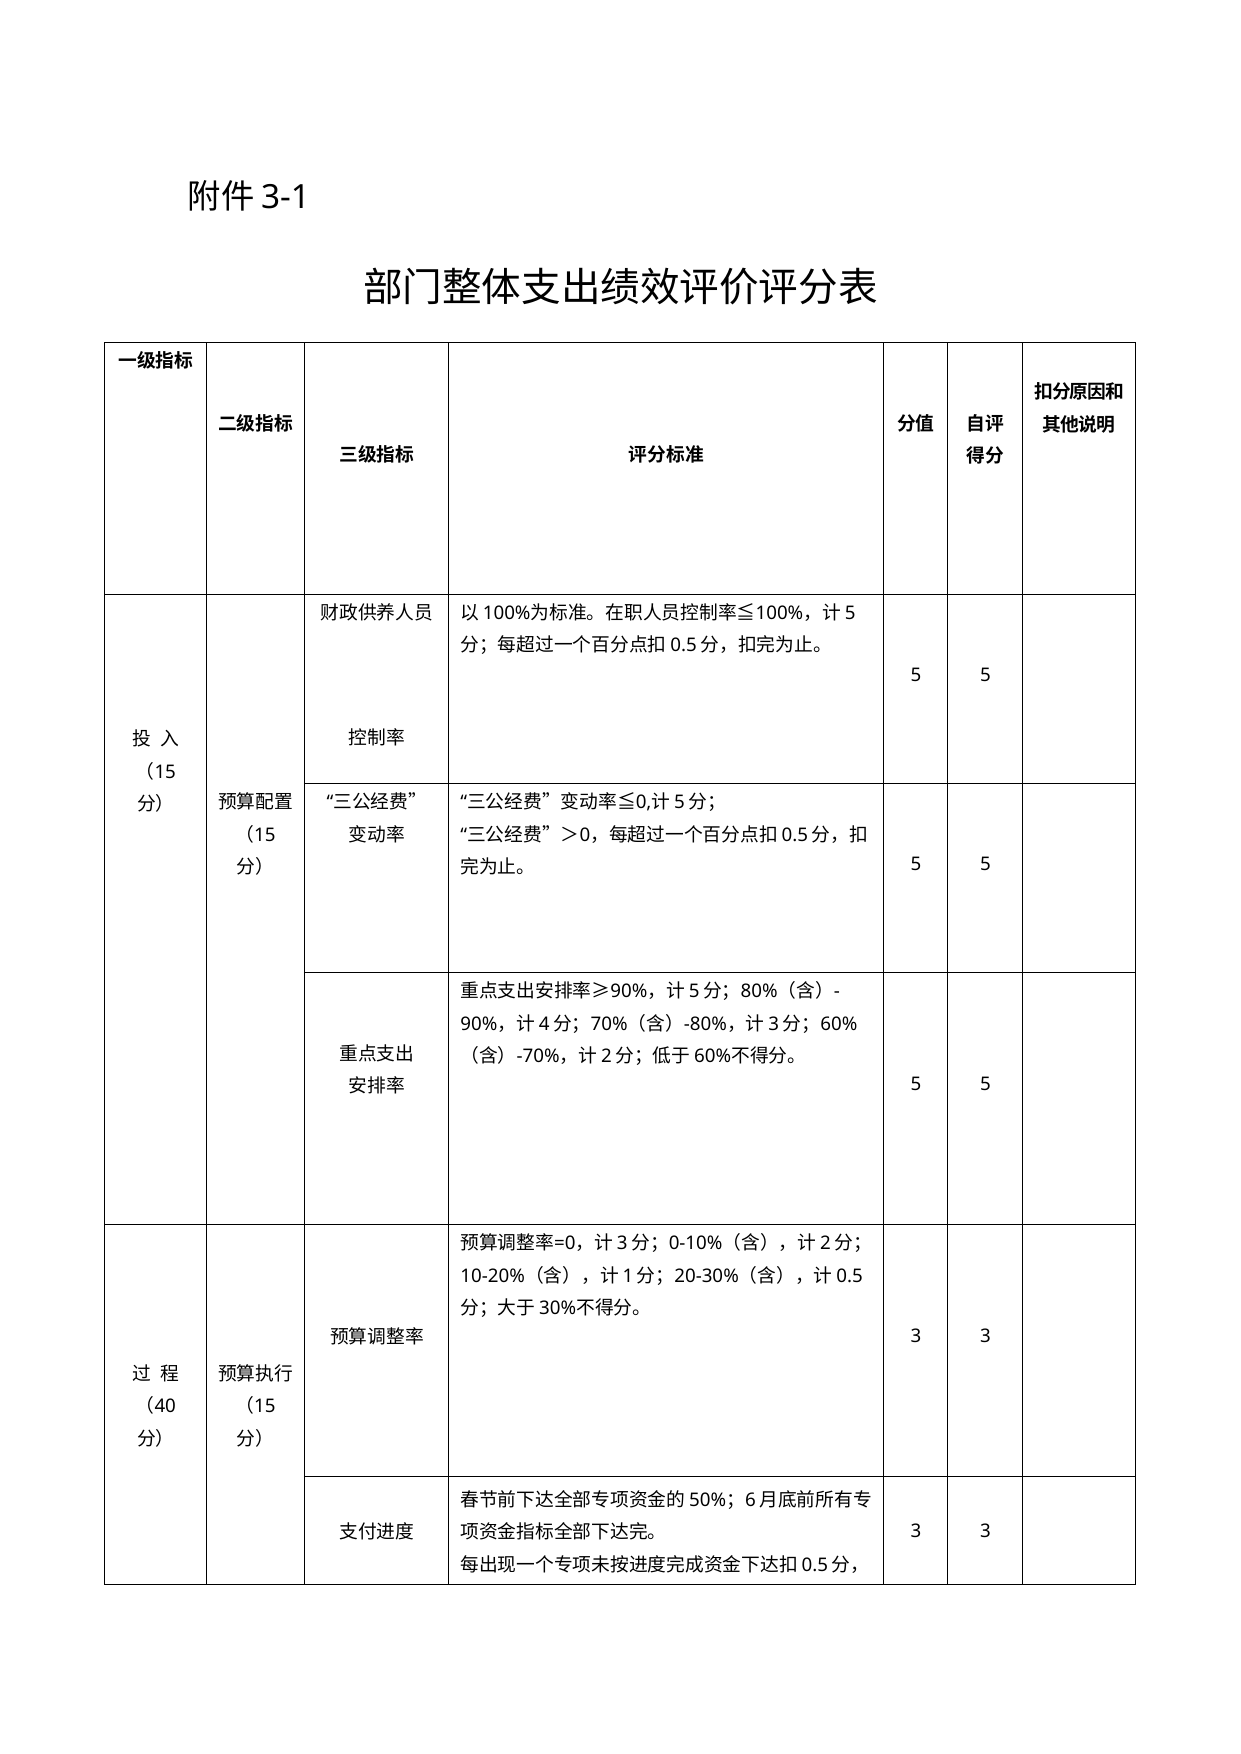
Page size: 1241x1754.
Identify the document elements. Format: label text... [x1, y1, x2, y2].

table_header 自评得分 [948, 343, 1022, 594]
table_cell 重点支出安排率≥90%，计5分；80%（含）-90%，计4分；70%（含）-80%，计3分；60%（含）-70%，计2分；低于60%不得分。 [449, 973, 883, 1224]
table_cell 预算调整率=0，计3分；0-10%（含），计2分；10-20%（含），计1分；20-30%（含），计0.5分；大于30%不得分。 [449, 1225, 883, 1476]
table_cell 以100%为标准。在职人员控制率≦100%，计5分；每超过一个百分点扣0.5分，扣完为止。 [449, 595, 883, 783]
table_cell [1023, 1225, 1135, 1476]
table_header 二级指标 [207, 343, 304, 594]
table_cell 支付进度 [305, 1477, 448, 1584]
table_cell 3 [948, 1225, 1022, 1476]
text 部门整体支出绩效评价评分表 [187, 252, 1053, 317]
table_cell 5 [884, 973, 947, 1224]
table_cell 投 入 （15分） [105, 595, 206, 1224]
table_cell 3 [884, 1477, 947, 1584]
table_cell [1023, 1477, 1135, 1584]
table_header 三级指标 [305, 343, 448, 594]
table_header 评分标准 [449, 343, 883, 594]
table_header 分值 [884, 343, 947, 594]
text 附件3-1 [187, 162, 1053, 227]
table_cell 5 [948, 784, 1022, 972]
table_cell 预算配置 （15分） [207, 595, 304, 1224]
table_cell 预算调整率 [305, 1225, 448, 1476]
table_cell [1023, 784, 1135, 972]
table_cell 5 [948, 595, 1022, 783]
table_cell 5 [948, 973, 1022, 1224]
table_cell 过 程 （40分） [105, 1225, 206, 1584]
table_cell 财政供养人员 控制率 [305, 595, 448, 783]
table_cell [449, 1477, 883, 1584]
table_cell “三公经费” 变动率 [305, 784, 448, 972]
table_header 一级指标 [105, 343, 206, 594]
table_cell [1023, 595, 1135, 783]
table_cell 5 [884, 595, 947, 783]
table_cell 3 [948, 1477, 1022, 1584]
table_cell [1023, 973, 1135, 1224]
table_cell 5 [884, 784, 947, 972]
table_cell 预算执行 （15分） [207, 1225, 304, 1584]
table_cell “三公经费”变动率≦0,计5分； “三公经费”＞0，每超过一个百分点扣0.5分，扣完为止。 [449, 784, 883, 972]
table_cell 重点支出 安排率 [305, 973, 448, 1224]
table_header 扣分原因和其他说明 [1023, 343, 1135, 594]
table_cell 3 [884, 1225, 947, 1476]
